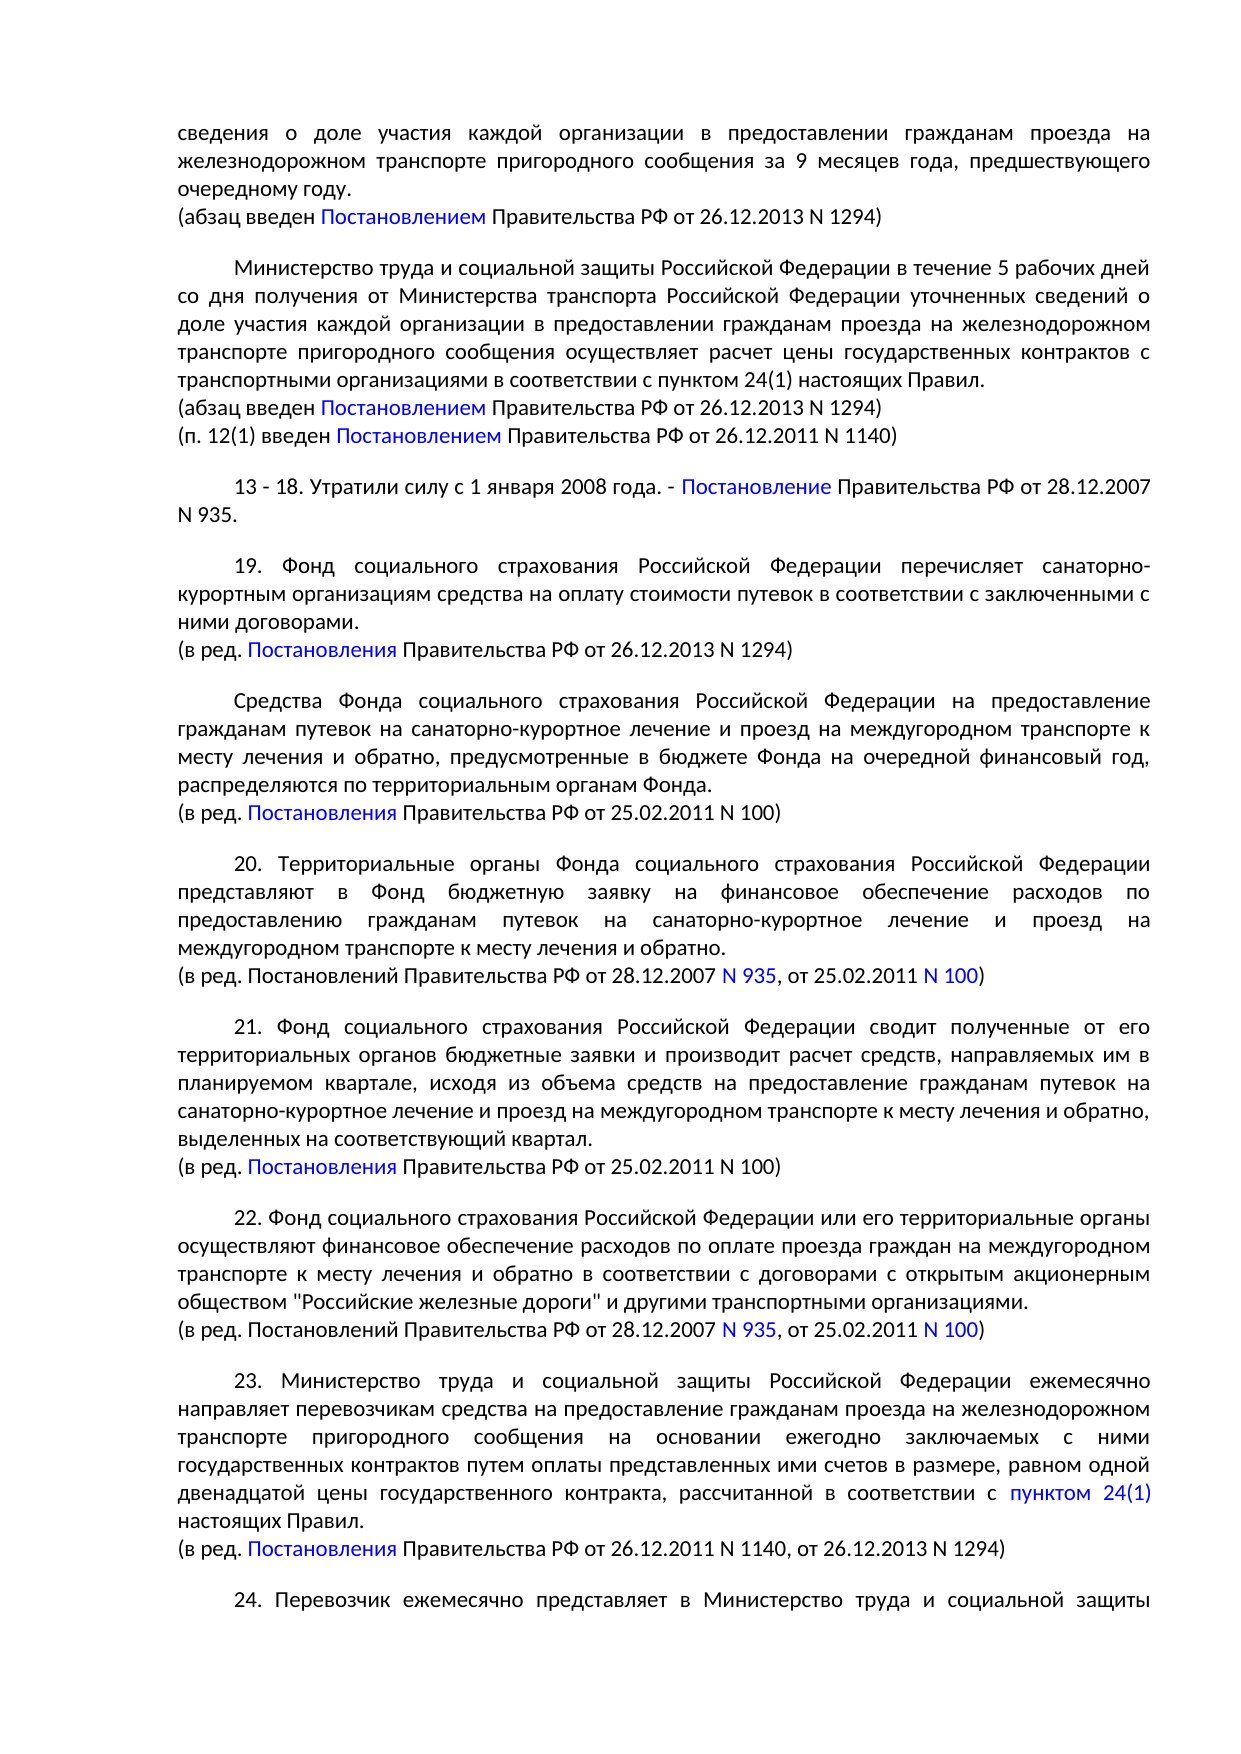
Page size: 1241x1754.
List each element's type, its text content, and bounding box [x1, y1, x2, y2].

text (в ред. Постановления Правительства РФ от 26.12.2011 N 1140, от 26.12.2013 N 1294) [177, 1534, 1152, 1562]
text (в ред. Постановления Правительства РФ от 25.02.2011 N 100) [177, 1152, 1152, 1180]
text (абзац введен Постановлением Правительства РФ от 26.12.2013 N 1294) [177, 202, 1152, 230]
text 23. Министерство труда и социальной защиты Российской Федерации ежемесячно направляет перевозчикам средства на предоставление гражданам проезда на железнодорожном транспорте пригородного сообщения на основании ежегодно заключаемых с ними государственных контрактов путем оплаты представленных ими счетов в размере, равном одной двенадцатой цены государственного контракта, рассчитанной в соответствии с пунктом 24(1) настоящих Правил. [177, 1366, 1152, 1534]
text (в ред. Постановлений Правительства РФ от 28.12.2007 N 935, от 25.02.2011 N 100) [177, 961, 1152, 989]
text (абзац введен Постановлением Правительства РФ от 26.12.2013 N 1294) [177, 393, 1152, 421]
text (в ред. Постановления Правительства РФ от 25.02.2011 N 100) [177, 798, 1152, 826]
text Министерство труда и социальной защиты Российской Федерации в течение 5 рабочих дней со дня получения от Министерства транспорта Российской Федерации уточненных сведений о доле участия каждой организации в предоставлении гражданам проезда на железнодорожном транспорте пригородного сообщения осуществляет расчет цены государственных контрактов с транспортными организациями в соответствии с пунктом 24(1) настоящих Правил. [177, 253, 1152, 393]
text 22. Фонд социального страхования Российской Федерации или его территориальные органы осуществляют финансовое обеспечение расходов по оплате проезда граждан на междугородном транспорте к месту лечения и обратно в соответствии с договорами с открытым акционерным обществом "Российские железные дороги" и другими транспортными организациями. [177, 1203, 1152, 1315]
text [177, 1585, 1152, 1613]
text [177, 118, 1152, 202]
text Средства Фонда социального страхования Российской Федерации на предоставление гражданам путевок на санаторно-курортное лечение и проезд на междугородном транспорте к месту лечения и обратно, предусмотренные в бюджете Фонда на очередной финансовый год, распределяются по территориальным органам Фонда. [177, 686, 1152, 798]
text 21. Фонд социального страхования Российской Федерации сводит полученные от его территориальных органов бюджетные заявки и производит расчет средств, направляемых им в планируемом квартале, исходя из объема средств на предоставление гражданам путевок на санаторно-курортное лечение и проезд на междугородном транспорте к месту лечения и обратно, выделенных на соответствующий квартал. [177, 1012, 1152, 1152]
text (в ред. Постановлений Правительства РФ от 28.12.2007 N 935, от 25.02.2011 N 100) [177, 1315, 1152, 1343]
text 19. Фонд социального страхования Российской Федерации перечисляет санаторно-курортным организациям средства на оплату стоимости путевок в соответствии с заключенными с ними договорами. [177, 551, 1152, 635]
text 20. Территориальные органы Фонда социального страхования Российской Федерации представляют в Фонд бюджетную заявку на финансовое обеспечение расходов по предоставлению гражданам путевок на санаторно-курортное лечение и проезд на междугородном транспорте к месту лечения и обратно. [177, 849, 1152, 961]
text (в ред. Постановления Правительства РФ от 26.12.2013 N 1294) [177, 635, 1152, 663]
text (п. 12(1) введен Постановлением Правительства РФ от 26.12.2011 N 1140) [177, 421, 1152, 449]
text 13 - 18. Утратили силу с 1 января 2008 года. - Постановление Правительства РФ от 28.12.2007 N 935. [177, 472, 1152, 528]
